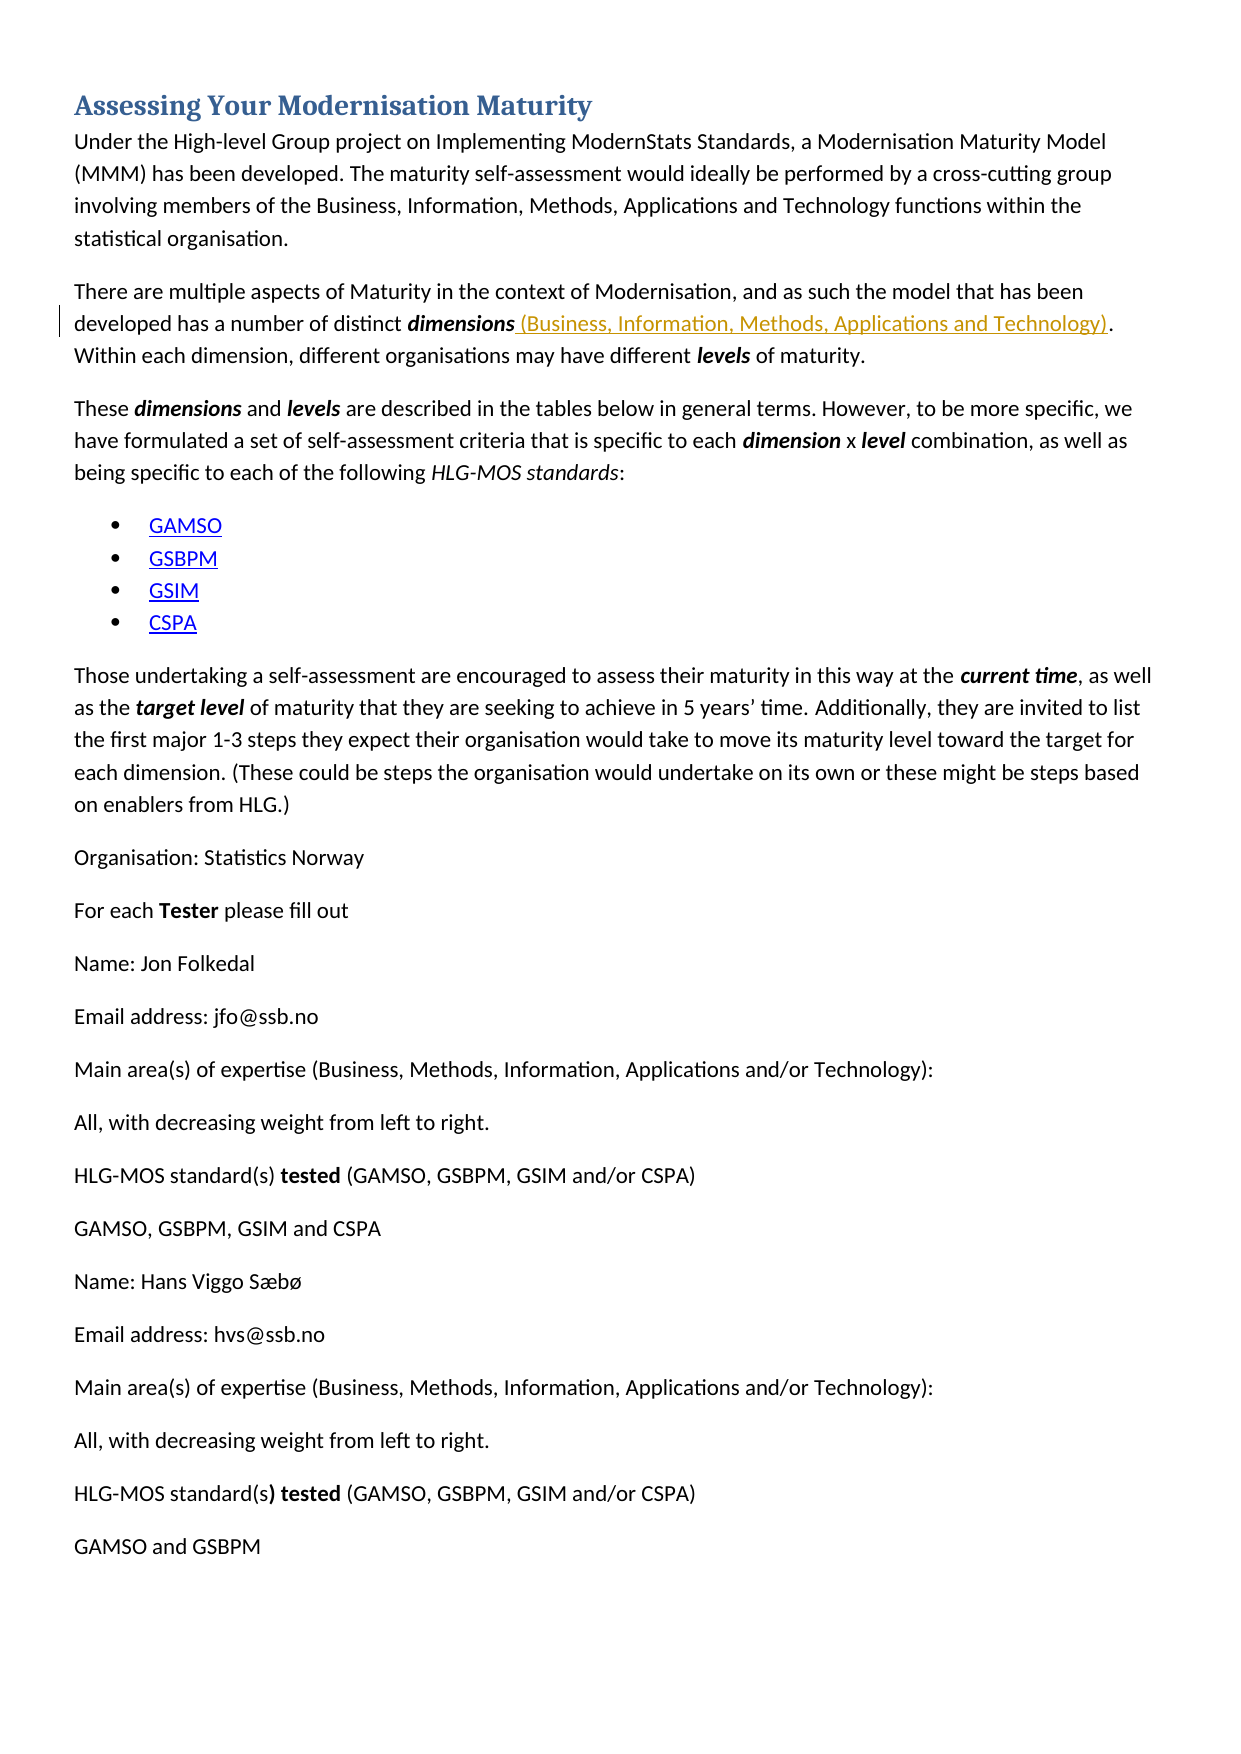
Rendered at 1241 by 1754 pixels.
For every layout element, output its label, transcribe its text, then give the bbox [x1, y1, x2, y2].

text Name: Hans Viggo Sæbø [74, 1267, 1167, 1295]
list GAMSO [111, 512, 1167, 539]
text HLG-MOS standard(s) tested (GAMSO, GSBPM, GSIM and/or CSPA) [74, 1161, 1167, 1189]
list GSIM [111, 576, 1167, 604]
text All, with decreasing weight from left to right. [74, 1108, 1167, 1136]
text These dimensions and levels are described in the tables below in general terms. However, to be more specific, we have formulated a set of self-assessment criteria that is specific to each dimension x level combination, as well as being specific to each of the following HLG-MOS standards: [74, 394, 1167, 487]
text All, with decreasing weight from left to right. [74, 1426, 1167, 1454]
text Email address: hvs@ssb.no [74, 1320, 1167, 1348]
text Main area(s) of expertise (Business, Methods, Information, Applications and/or Technology): [74, 1055, 1167, 1083]
text Those undertaking a self-assessment are encouraged to assess their maturity in this way at the current time, as well as the target level of maturity that they are seeking to achieve in 5 years’ time. Additionally, they are invited to list the first major 1-3 steps they expect their organisation would take to move its maturity level toward the target for each dimension. (These could be steps the organisation would undertake on its own or these might be steps based on enablers from HLG.) [74, 661, 1167, 818]
text Under the High-level Group project on Implementing ModernStats Standards, a Modernisation Maturity Model (MMM) has been developed. The maturity self-assessment would ideally be performed by a cross-cutting group involving members of the Business, Information, Methods, Applications and Technology functions within the statistical organisation. [74, 127, 1167, 252]
text GAMSO, GSBPM, GSIM and CSPA [74, 1214, 1167, 1242]
text GAMSO and GSBPM [74, 1532, 1167, 1560]
text Email address: jfo@ssb.no [74, 1002, 1167, 1030]
list GSBPM [111, 544, 1167, 572]
list CSPA [111, 608, 1167, 636]
text Organisation: Statistics Norway [74, 843, 1167, 871]
text HLG-MOS standard(s) tested (GAMSO, GSBPM, GSIM and/or CSPA) [74, 1479, 1167, 1507]
text There are multiple aspects of Maturity in the context of Modernisation, and as such the model that has been developed has a number of distinct dimensions. Within each dimension, different organisations may have different levels of maturity. [74, 277, 1167, 369]
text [74, 1373, 1167, 1401]
text Name: Jon Folkedal [74, 949, 1167, 977]
text For each Tester please fill out [74, 896, 1167, 924]
subtitle Assessing Your Modernisation Maturity [74, 89, 1167, 122]
